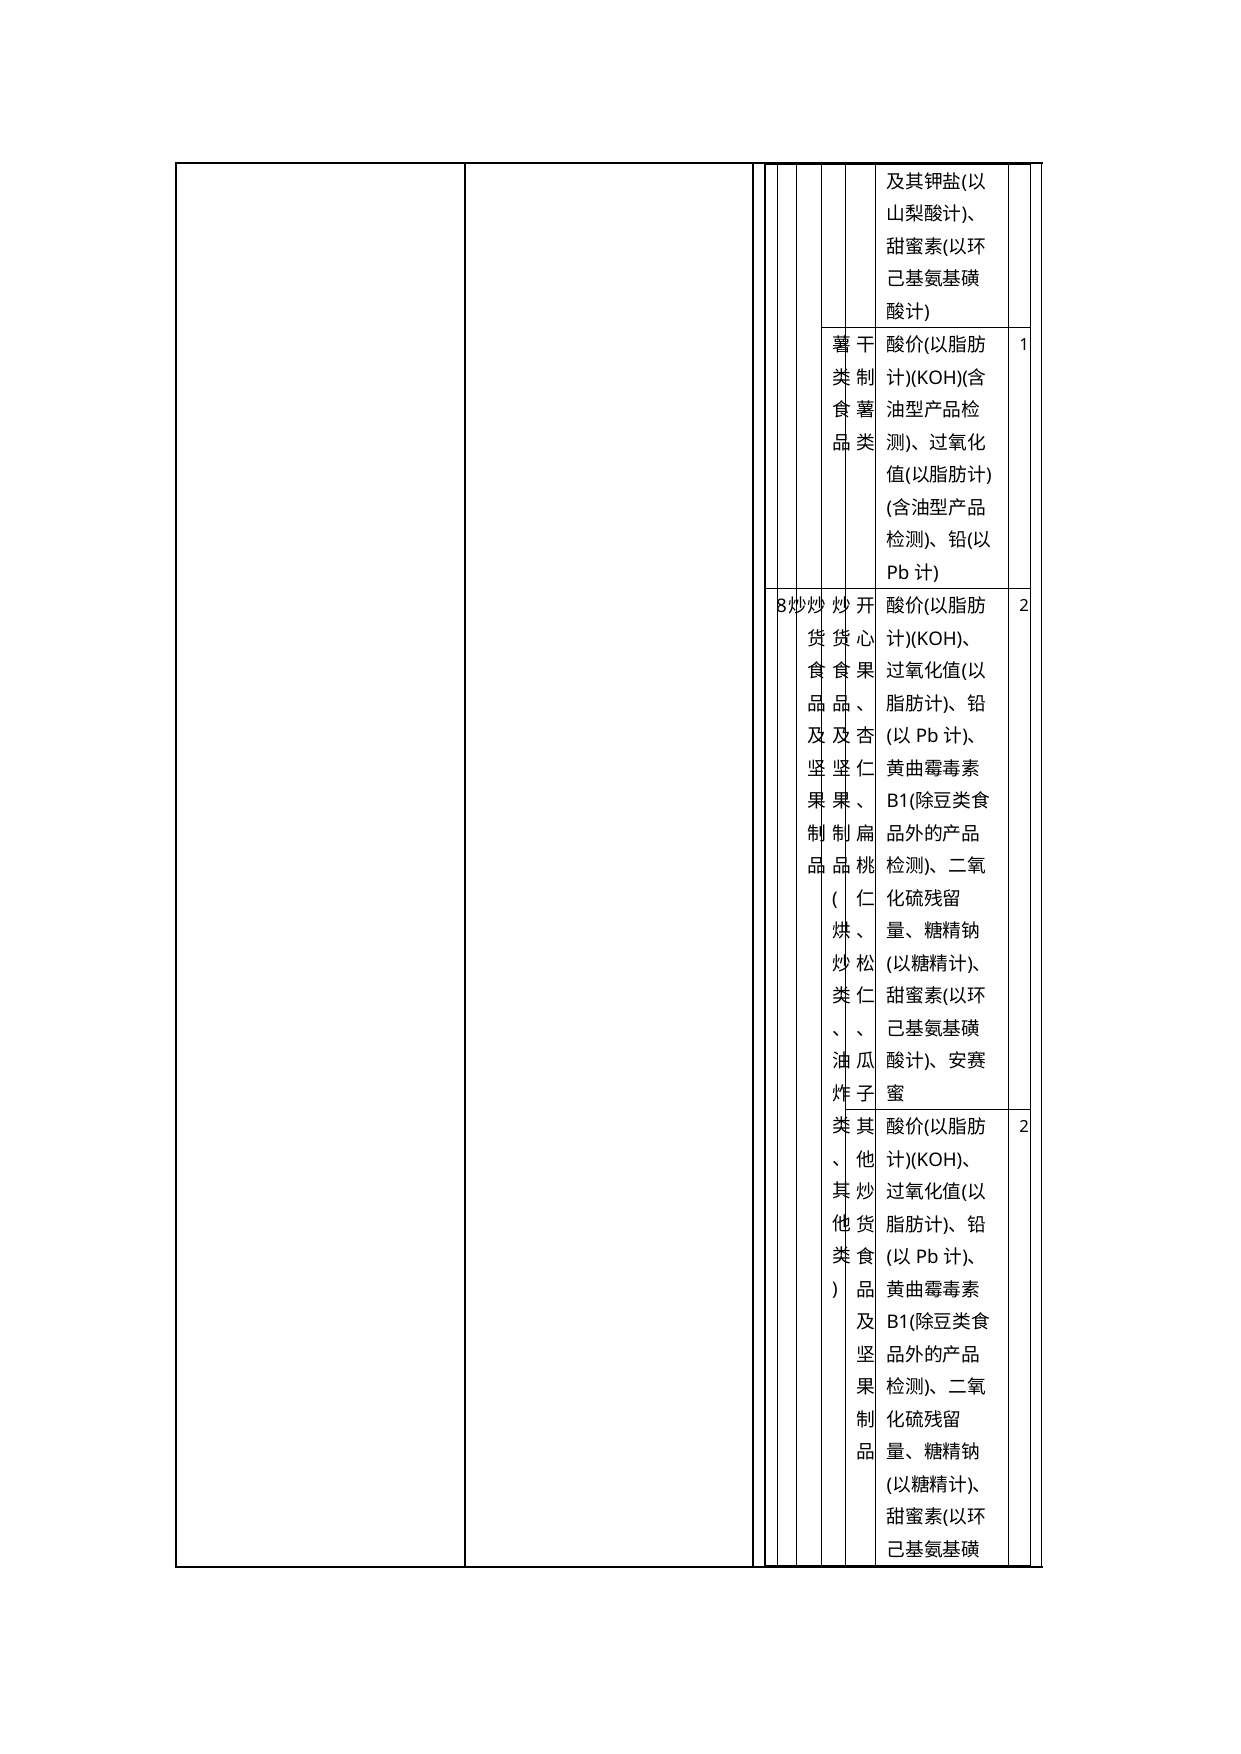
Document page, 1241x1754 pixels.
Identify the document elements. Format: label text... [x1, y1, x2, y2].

table_cell [822, 589, 845, 1565]
table_cell [766, 589, 777, 1565]
table_cell [822, 165, 845, 327]
table_cell [876, 589, 1008, 1109]
table_cell [466, 164, 752, 1566]
table_cell [778, 589, 796, 1565]
table_cell [797, 165, 821, 588]
table_cell 1 [177, 164, 464, 1566]
table_cell [766, 165, 777, 588]
table_cell [1009, 589, 1030, 1109]
table_cell [876, 1110, 1008, 1565]
table_cell [778, 165, 796, 588]
table_cell [754, 164, 764, 1566]
table_cell [876, 328, 1008, 588]
table_cell [797, 589, 821, 1565]
table_cell [1031, 164, 1041, 1566]
table_cell [846, 165, 875, 327]
table_cell [822, 328, 845, 588]
table_cell [876, 165, 1008, 327]
table_cell [846, 589, 875, 1109]
table_cell [846, 328, 875, 588]
table_cell [1009, 165, 1030, 327]
table_cell [846, 1110, 875, 1565]
table_cell [1009, 1110, 1030, 1565]
table_cell [1009, 328, 1030, 588]
